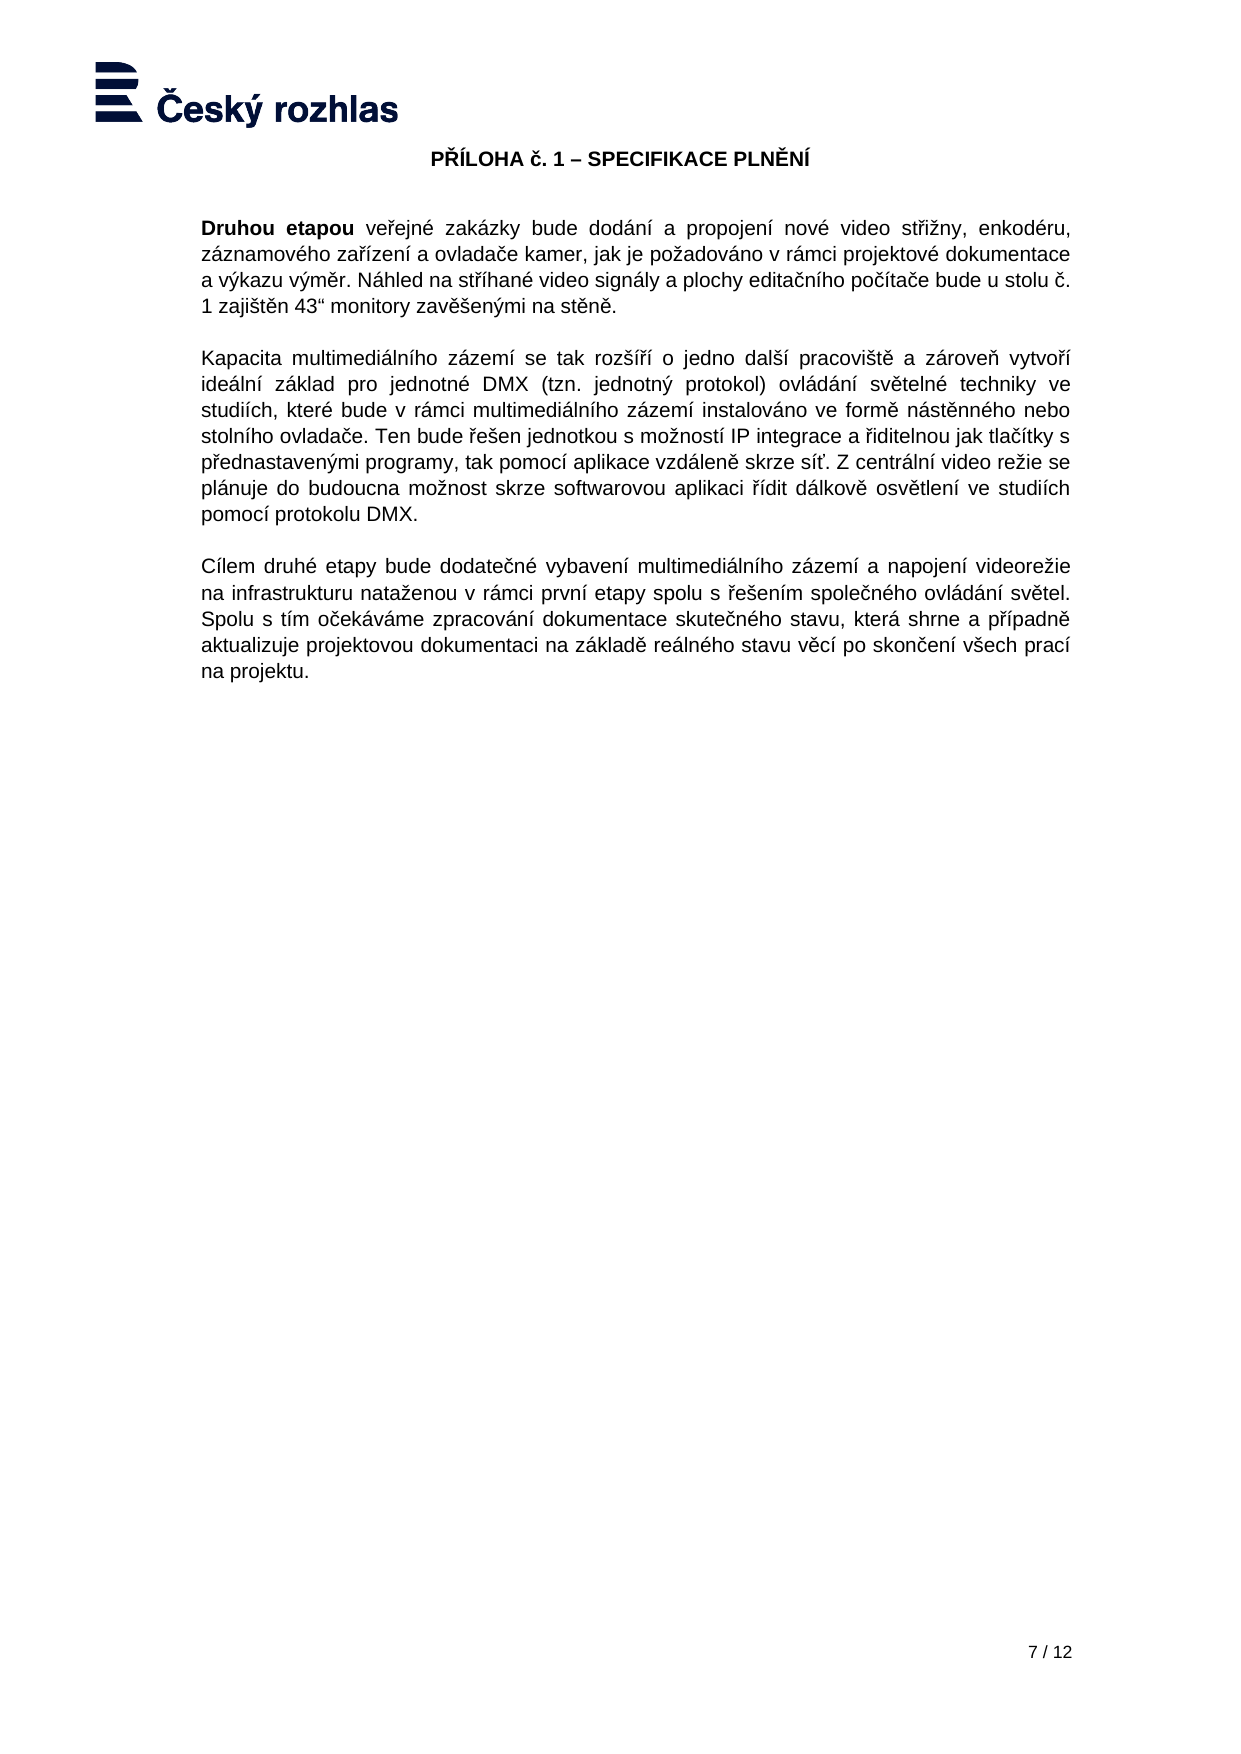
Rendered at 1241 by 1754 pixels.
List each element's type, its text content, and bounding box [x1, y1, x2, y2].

list Druhou etapou veřejné zakázky bude dodání a propojení nové video střižny, enkodéru, záznamového zařízení a ovladače kamer, jak je požadováno v rámci projektové dokumentace a výkazu výměr. Náhled na stříhané video signály a plochy editačního počítače bude u stolu č. 1 zajištěn 43“ monitory zavěšenými na stěně. [201, 214, 1072, 319]
list Kapacita multimediálního zázemí se tak rozšíří o jedno další pracoviště a zároveň vytvoří ideální základ pro jednotné DMX (tzn. jednotný protokol) ovládání světelné techniky ve studiích, které bude v rámci multimediálního zázemí instalováno ve formě nástěnného nebo stolního ovladače. Ten bude řešen jednotkou s možností IP integrace a řiditelnou jak tlačítky s přednastavenými programy, tak pomocí aplikace vzdáleně skrze síť. Z centrální video režie se plánuje do budoucna možnost skrze softwarovou aplikaci řídit dálkově osvětlení ve studiích pomocí protokolu DMX. [201, 345, 1072, 527]
picture [95, 62, 398, 128]
text PŘÍLOHA č. 1 – SPECIFIKACE PLNĚNÍ [168, 146, 1072, 172]
list Cílem druhé etapy bude dodatečné vybavení multimediálního zázemí a napojení videorežie na infrastrukturu nataženou v rámci první etapy spolu s řešením společného ovládání světel. Spolu s tím očekáváme zpracování dokumentace skutečného stavu, která shrne a případně aktualizuje projektovou dokumentaci na základě reálného stavu věcí po skončení všech prací na projektu. [201, 553, 1072, 683]
